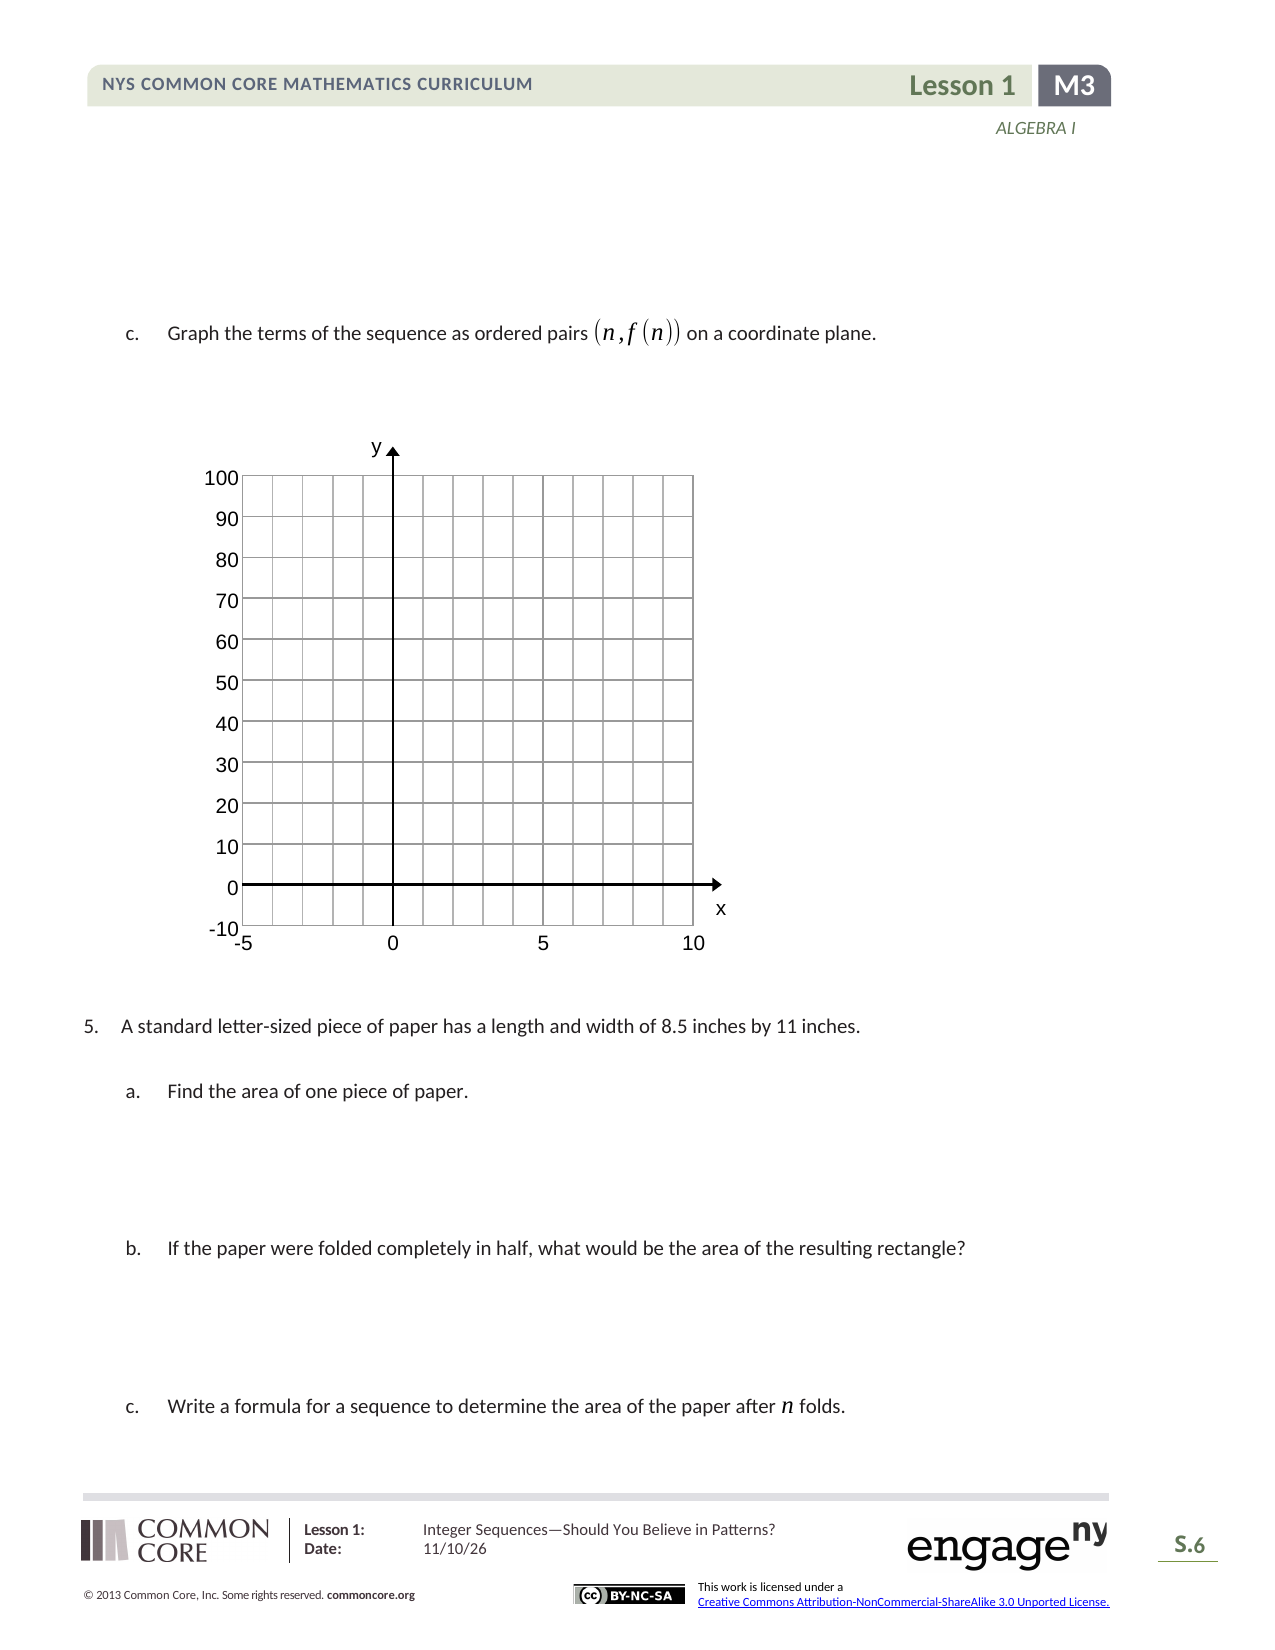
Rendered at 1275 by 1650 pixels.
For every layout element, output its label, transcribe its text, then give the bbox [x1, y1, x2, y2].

picture [906, 1518, 1107, 1573]
list Find the area of one piece of paper. [125, 1079, 1018, 1104]
picture [572, 1584, 685, 1604]
list Graph the terms of the sequence as ordered pairs on a coordinate plane. [125, 317, 1018, 347]
text A standard letter-sized piece of paper has a length and width of 8.5 inches by 11 inches. [83, 1013, 1108, 1038]
list If the paper were folded completely in half, what would be the area of the resulting rectangle? [125, 1235, 1018, 1261]
list Write a formula for a sequence to determine the area of the paper after folds. [125, 1392, 1018, 1419]
picture [81, 1517, 269, 1562]
